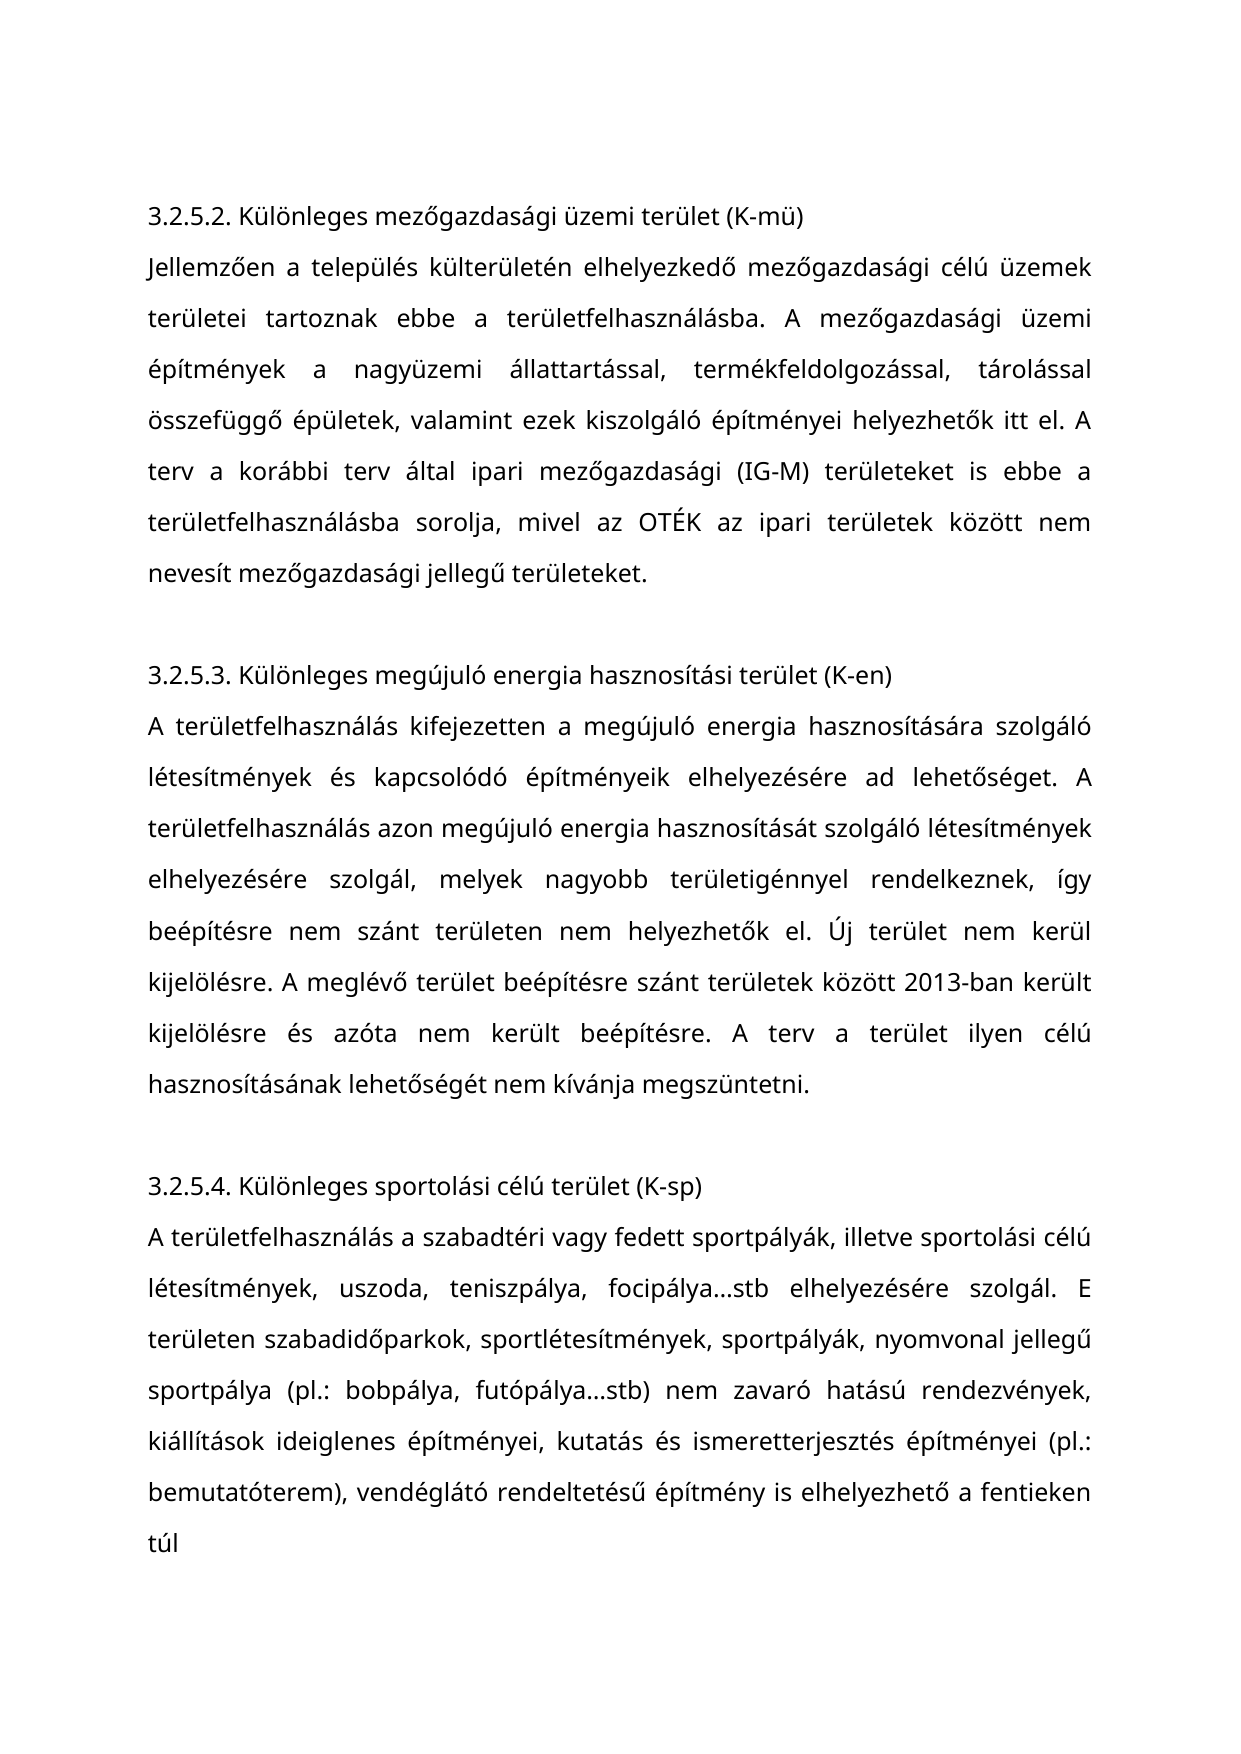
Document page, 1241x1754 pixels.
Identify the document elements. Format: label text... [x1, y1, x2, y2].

text A területfelhasználás a szabadtéri vagy fedett sportpályák, illetve sportolási célú létesítmények, uszoda, teniszpálya, focipálya…stb elhelyezésére szolgál. E területen szabadidőparkok, sportlétesítmények, sportpályák, nyomvonal jellegű sportpálya (pl.: bobpálya, futópálya…stb) nem zavaró hatású rendezvények, kiállítások ideiglenes építményei, kutatás és ismeretterjesztés építményei (pl.: bemutatóterem), vendéglátó rendeltetésű építmény is elhelyezhető a fentieken túl [148, 1219, 1093, 1560]
text A területfelhasználás kifejezetten a megújuló energia hasznosítására szolgáló létesítmények és kapcsolódó építményeik elhelyezésére ad lehetőséget. A területfelhasználás azon megújuló energia hasznosítását szolgáló létesítmények elhelyezésére szolgál, melyek nagyobb területigénnyel rendelkeznek, így beépítésre nem szánt területen nem helyezhetők el. Új terület nem kerül kijelölésre. A meglévő terület beépítésre szánt területek között 2013-ban került kijelölésre és azóta nem került beépítésre. A terv a terület ilyen célú hasznosításának lehetőségét nem kívánja megszüntetni. [148, 709, 1093, 1100]
text 3.2.5.3. Különleges megújuló energia hasznosítási terület (K-en) [148, 658, 1093, 692]
text 3.2.5.4. Különleges sportolási célú terület (K-sp) [148, 1168, 1093, 1202]
text Jellemzően a település külterületén elhelyezkedő mezőgazdasági célú üzemek területei tartoznak ebbe a területfelhasználásba. A mezőgazdasági üzemi építmények a nagyüzemi állattartással, termékfeldolgozással, tárolással összefüggő épületek, valamint ezek kiszolgáló építményei helyezhetők itt el. A terv a korábbi terv által ipari mezőgazdasági (IG-M) területeket is ebbe a területfelhasználásba sorolja, mivel az OTÉK az ipari területek között nem nevesít mezőgazdasági jellegű területeket. [148, 250, 1093, 590]
text 3.2.5.2. Különleges mezőgazdasági üzemi terület (K-mü) [148, 199, 1093, 233]
